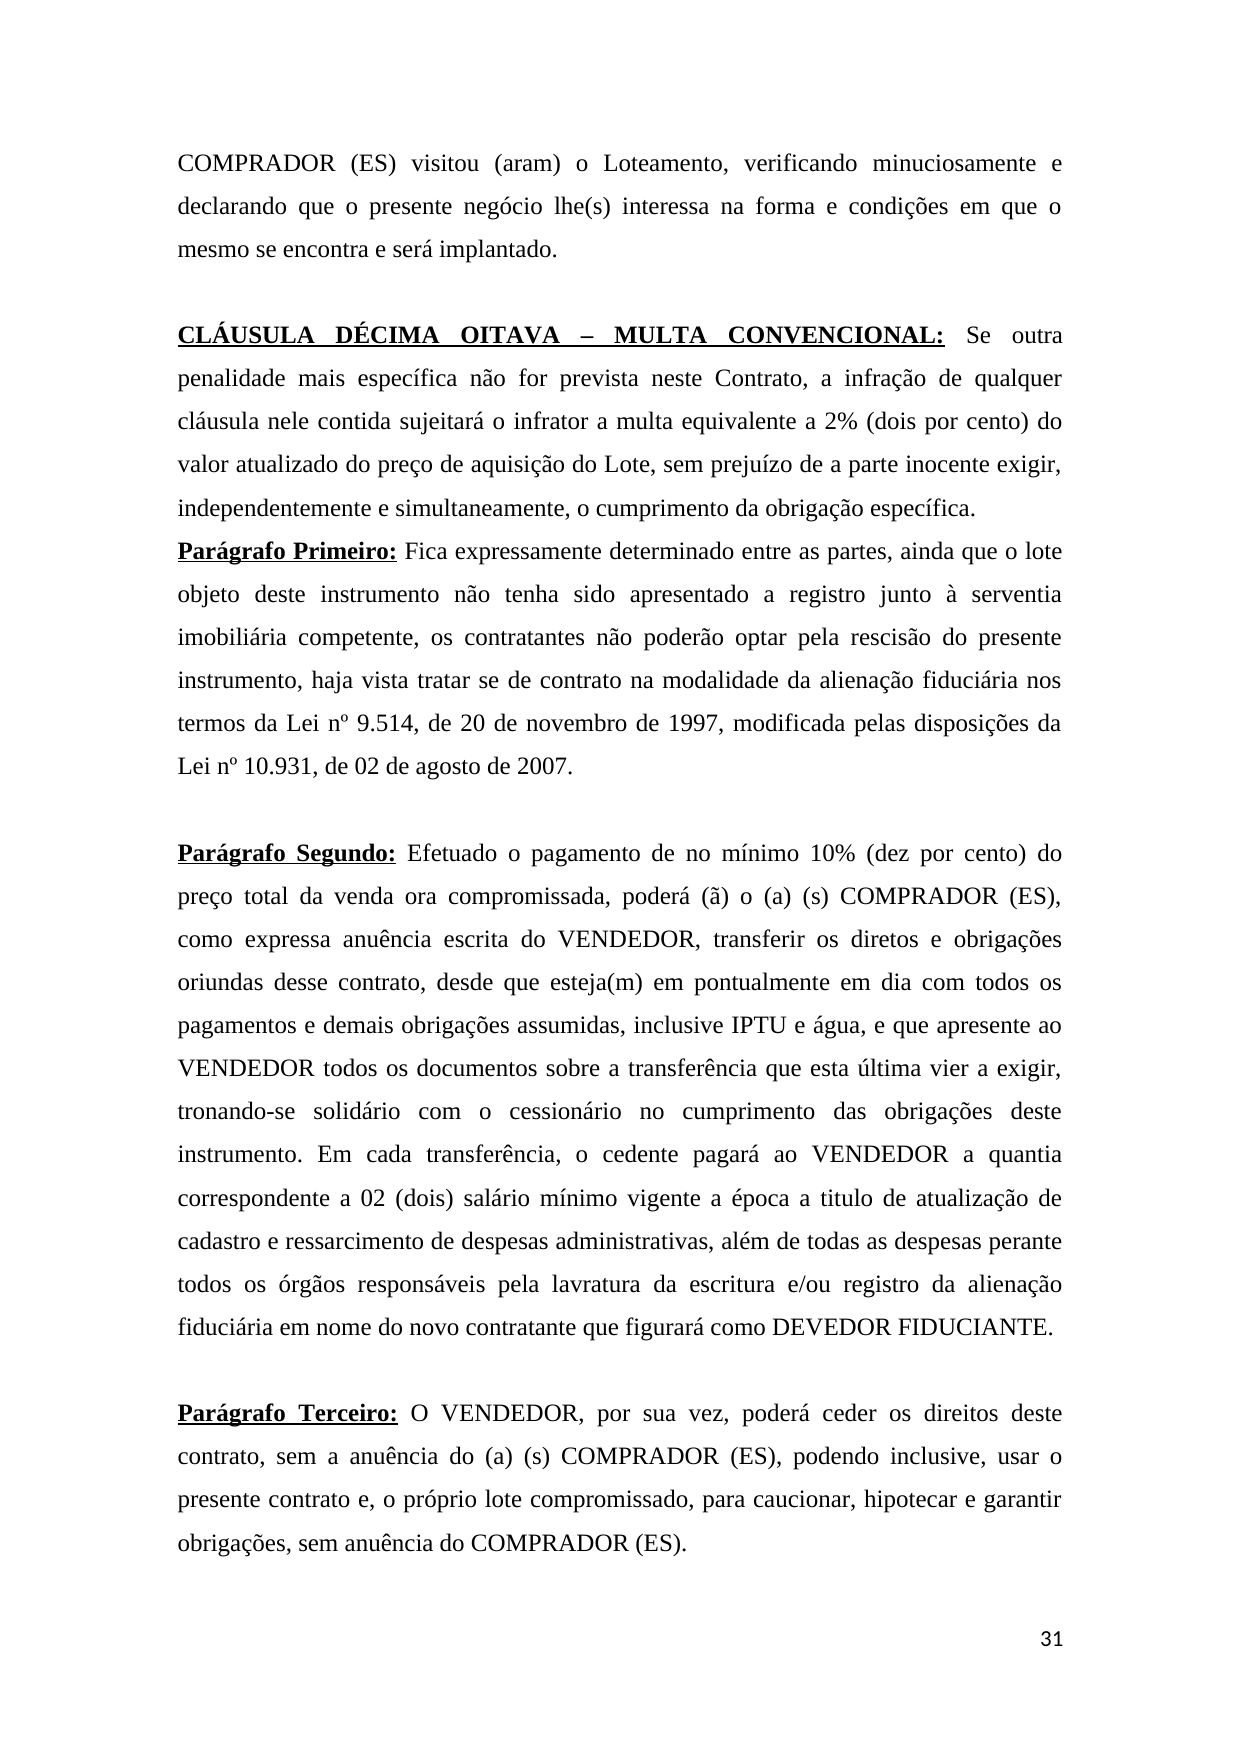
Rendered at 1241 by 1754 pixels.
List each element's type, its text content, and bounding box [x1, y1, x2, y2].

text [177, 148, 1063, 263]
text CLÁUSULA DÉCIMA OITAVA – MULTA CONVENCIONAL: Se outra penalidade mais específica não for prevista neste Contrato, a infração de qualquer cláusula nele contida sujeitará o infrator a multa equivalente a 2% (dois por cento) do valor atualizado do preço de aquisição do Lote, sem prejuízo de a parte inocente exigir, independentemente e simultaneamente, o cumprimento da obrigação específica. [177, 320, 1063, 521]
text Parágrafo Segundo: Efetuado o pagamento de no mínimo 10% (dez por cento) do preço total da venda ora compromissada, poderá (ã) o (a) (s) COMPRADOR (ES), como expressa anuência escrita do VENDEDOR, transferir os diretos e obrigações oriundas desse contrato, desde que esteja(m) em pontualmente em dia com todos os pagamentos e demais obrigações assumidas, inclusive IPTU e água, e que apresente ao VENDEDOR todos os documentos sobre a transferência que esta última vier a exigir, tronando-se solidário com o cessionário no cumprimento das obrigações deste instrumento. Em cada transferência, o cedente pagará ao VENDEDOR a quantia correspondente a 02 (dois) salário mínimo vigente a época a titulo de atualização de cadastro e ressarcimento de despesas administrativas, além de todas as despesas perante todos os órgãos responsáveis pela lavratura da escritura e/ou registro da alienação fiduciária em nome do novo contratante que figurará como DEVEDOR FIDUCIANTE. [177, 838, 1063, 1341]
text Parágrafo Primeiro: Fica expressamente determinado entre as partes, ainda que o lote objeto deste instrumento não tenha sido apresentado a registro junto à serventia imobiliária competente, os contratantes não poderão optar pela rescisão do presente instrumento, haja vista tratar se de contrato na modalidade da alienação fiduciária nos termos da Lei nº 9.514, de 20 de novembro de 1997, modificada pelas disposições da Lei nº 10.931, de 02 de agosto de 2007. [177, 536, 1063, 780]
text Parágrafo Terceiro: O VENDEDOR, por sua vez, poderá ceder os direitos deste contrato, sem a anuência do (a) (s) COMPRADOR (ES), podendo inclusive, usar o presente contrato e, o próprio lote compromissado, para caucionar, hipotecar e garantir obrigações, sem anuência do COMPRADOR (ES). [177, 1398, 1063, 1556]
